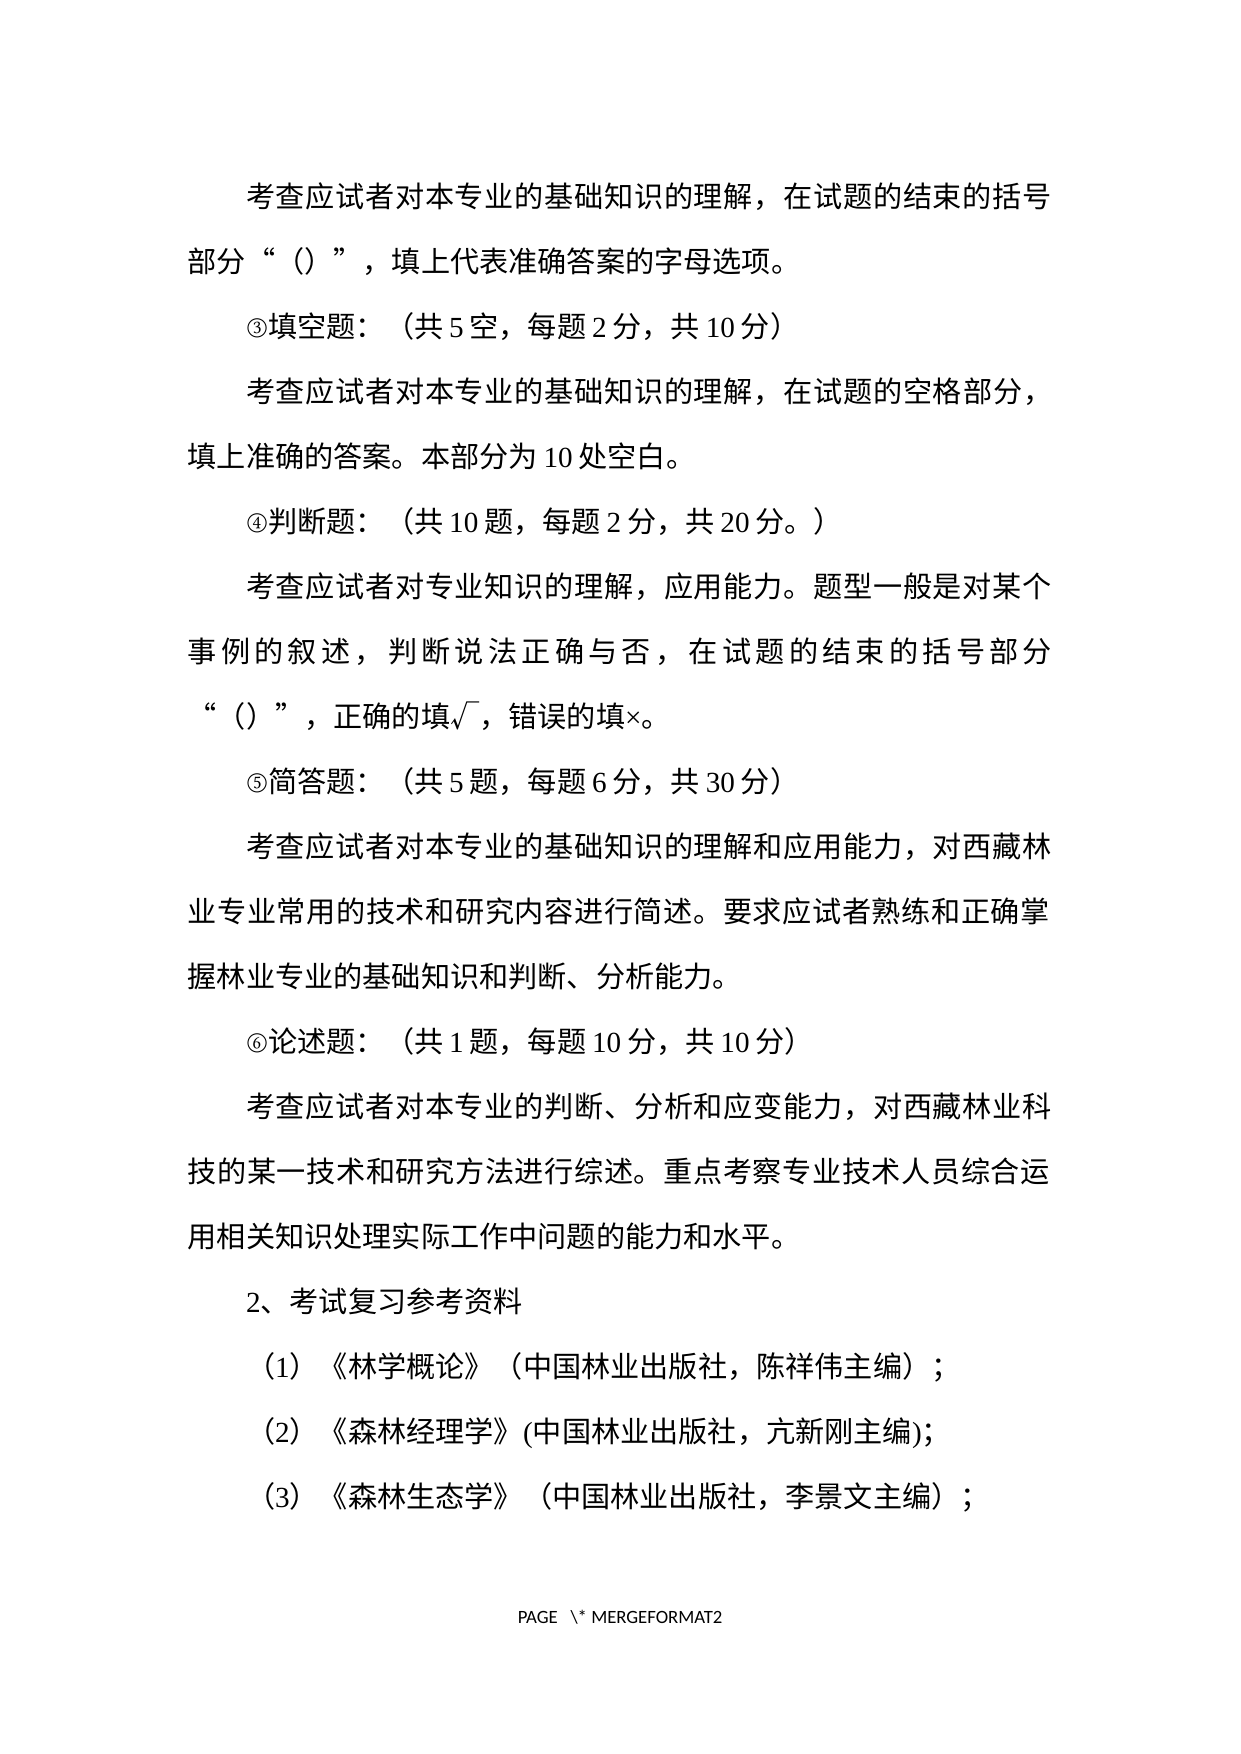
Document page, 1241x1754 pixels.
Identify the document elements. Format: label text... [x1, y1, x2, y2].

text （3）《森林生态学》（中国林业出版社，李景文主编）； [187, 1462, 1053, 1527]
text ③填空题：（共5空，每题2分，共10分） [187, 292, 1053, 357]
text ④判断题：（共10题，每题2分，共20分。） [187, 487, 1053, 552]
text ⑥论述题：（共1题，每题10分，共10分） [187, 1007, 1053, 1072]
text 考查应试者对本专业的基础知识的理解，在试题的结束的括号部分“（）”，填上代表准确答案的字母选项。 [187, 162, 1053, 292]
text ⑤简答题：（共5题，每题6分，共30分） [187, 747, 1053, 812]
text 考查应试者对本专业的基础知识的理解和应用能力，对西藏林业专业常用的技术和研究内容进行简述。要求应试者熟练和正确掌握林业专业的基础知识和判断、分析能力。 [187, 812, 1053, 1007]
text （1）《林学概论》（中国林业出版社，陈祥伟主编）； [187, 1332, 1053, 1397]
text 考查应试者对本专业的判断、分析和应变能力，对西藏林业科技的某一技术和研究方法进行综述。重点考察专业技术人员综合运用相关知识处理实际工作中问题的能力和水平。 [187, 1072, 1053, 1267]
text 考查应试者对专业知识的理解，应用能力。题型一般是对某个事例的叙述，判断说法正确与否，在试题的结束的括号部分“（）”，正确的填√，错误的填×。 [187, 552, 1053, 747]
text 2、考试复习参考资料 [187, 1267, 1053, 1332]
text （2）《森林经理学》(中国林业出版社，亢新刚主编)； [187, 1397, 1053, 1462]
text 考查应试者对本专业的基础知识的理解，在试题的空格部分，填上准确的答案。本部分为10处空白。 [187, 357, 1053, 487]
